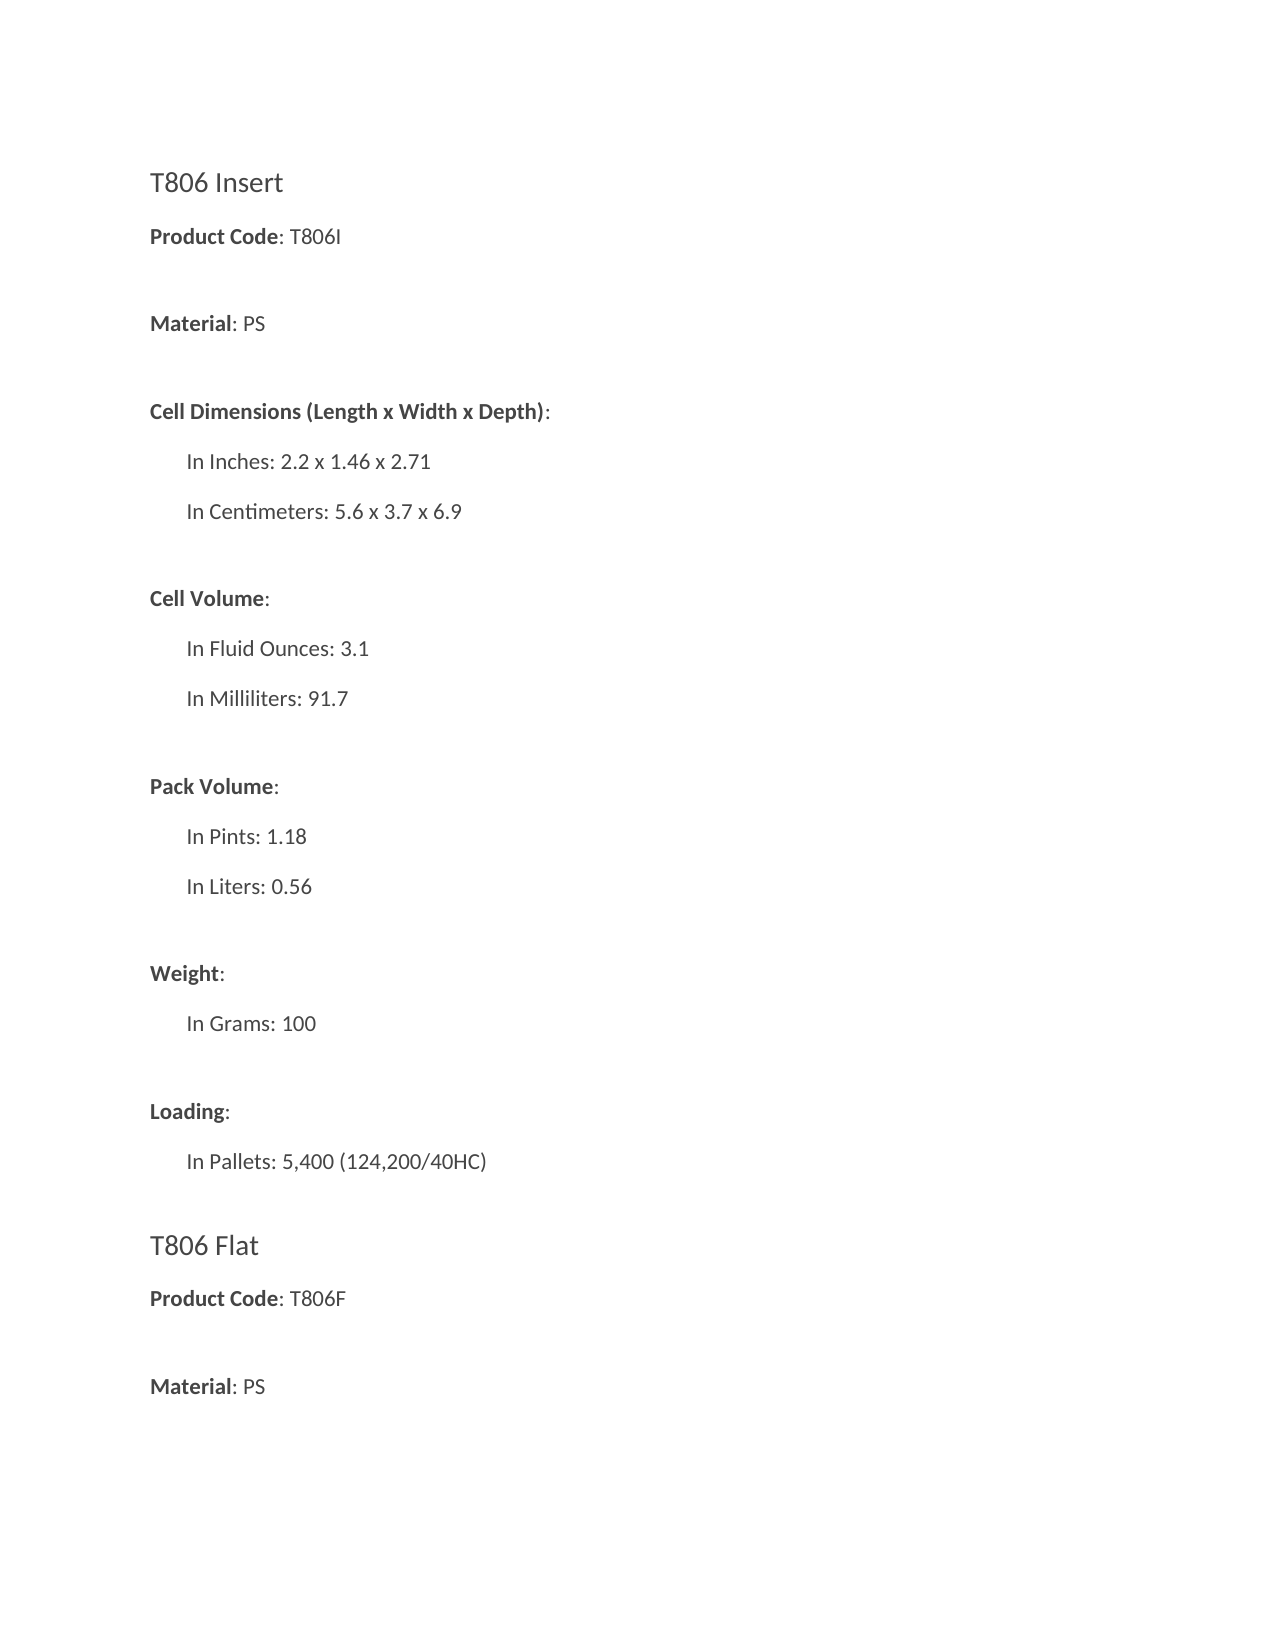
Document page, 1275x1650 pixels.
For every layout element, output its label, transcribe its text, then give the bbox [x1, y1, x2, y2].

text T806 Insert [150, 150, 1125, 200]
text Material: PS [150, 1350, 1125, 1400]
text Product Code: T806I [150, 200, 1125, 250]
text Product Code: T806F [150, 1262, 1125, 1312]
text Pack Volume: In Pints: 1.18 In Liters: 0.56 [150, 750, 1125, 900]
text Weight: In Grams: 100 [150, 937, 1125, 1037]
text Material: PS [150, 287, 1125, 337]
text T806 Flat [150, 1212, 1125, 1262]
text Loading: In Pallets: 5,400 (124,200/40HC) [150, 1075, 1125, 1175]
text Cell Dimensions (Length x Width x Depth): In Inches: 2.2 x 1.46 x 2.71 In Centimeters: 5.6 x 3.7 x 6.9 [150, 375, 1125, 525]
text Cell Volume: In Fluid Ounces: 3.1 In Milliliters: 91.7 [150, 562, 1125, 712]
